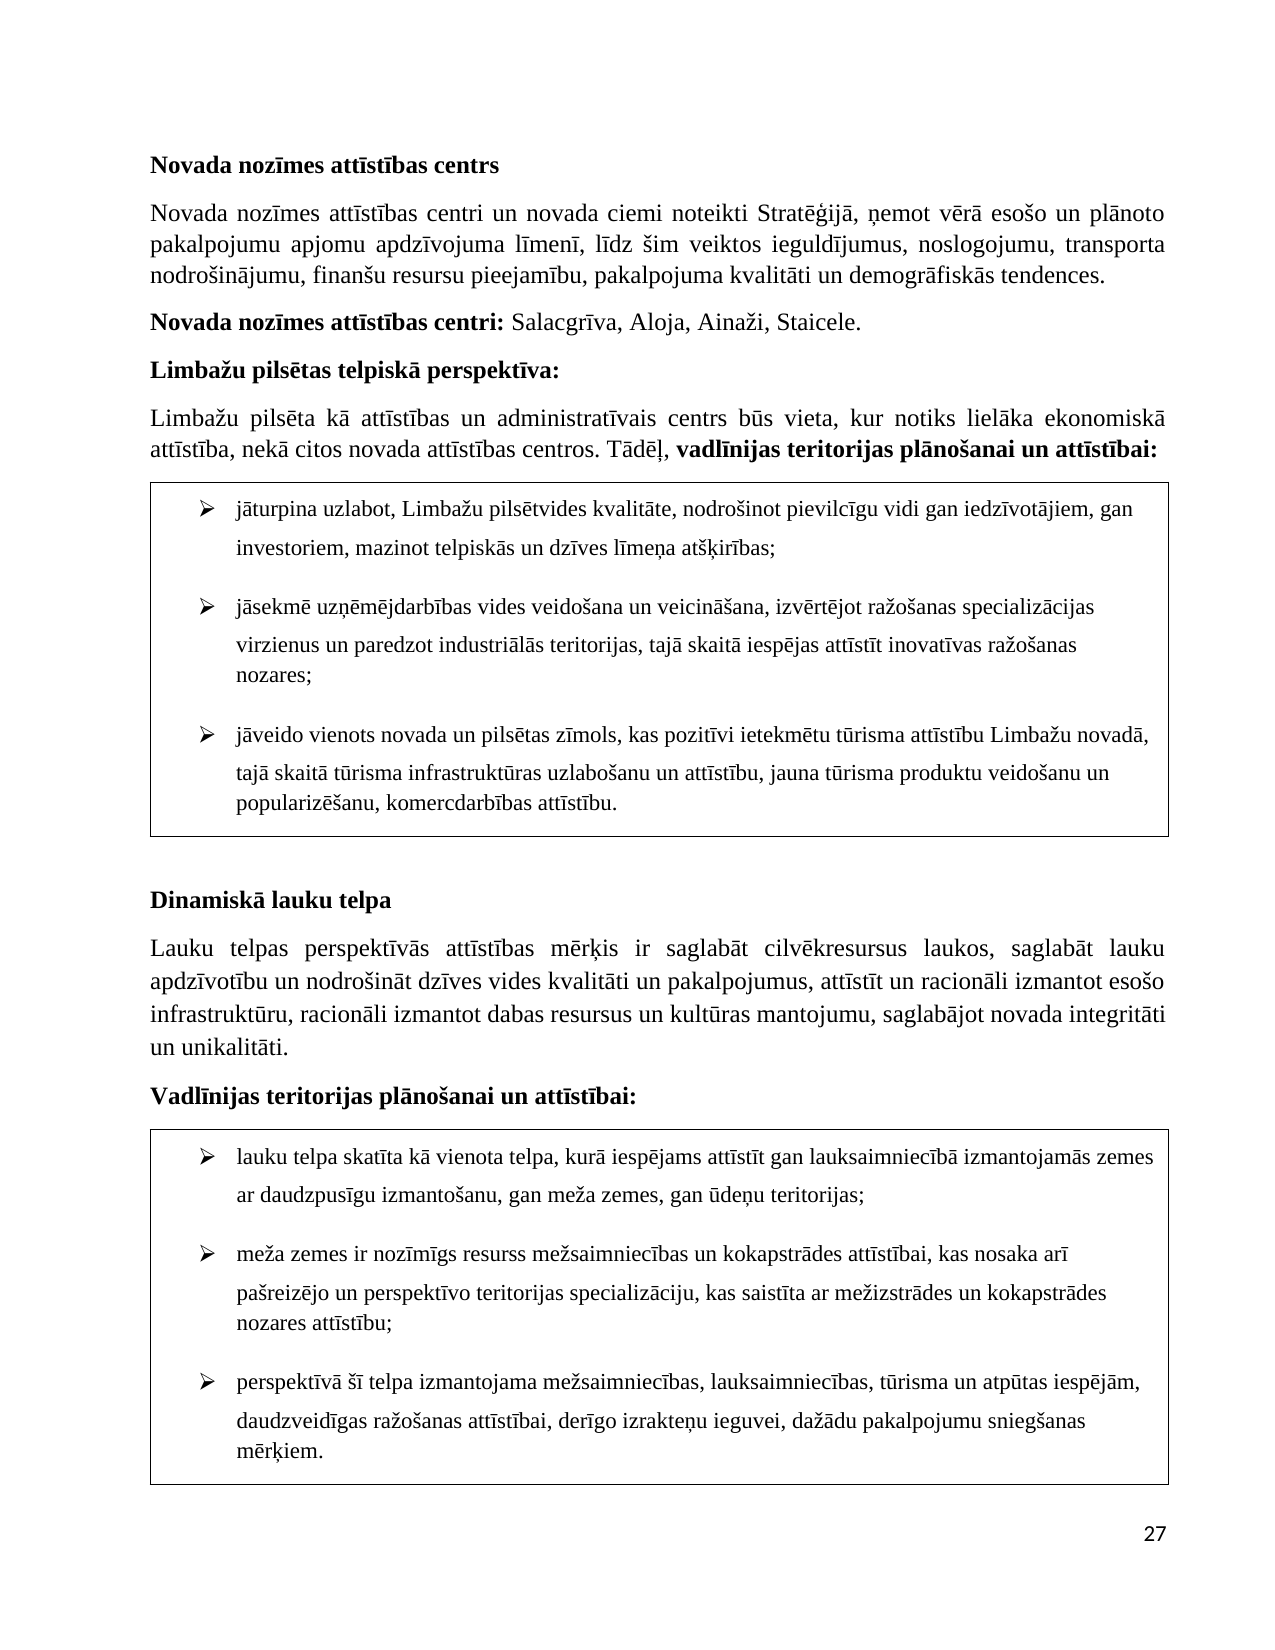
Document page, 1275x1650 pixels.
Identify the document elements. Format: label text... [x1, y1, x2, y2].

text Limbažu pilsētas telpiskā perspektīva: [150, 355, 1166, 384]
text Novada nozīmes attīstības centri un novada ciemi noteikti Stratēģijā, ņemot vērā esošo un plānoto pakalpojumu apjomu apdzīvojuma līmenī, līdz šim veiktos ieguldījumus, noslogojumu, transporta nodrošinājumu, finanšu resursu pieejamību, pakalpojuma kvalitāti un demogrāfiskās tendences. [150, 198, 1166, 288]
text Novada nozīmes attīstības centrs [150, 150, 1166, 179]
table_header lauku telpa skatīta kā vienota telpa, kurā iespējams attīstīt gan lauksaimniecībā izmantojamās zemes ar daudzpusīgu izmantošanu, gan meža zemes, gan ūdeņu teritorijas; meža zemes ir nozīmīgs resurss mežsaimniecības un kokapstrādes attīstībai, kas nosaka arī pašreizējo un perspektīvo teritorijas specializāciju, kas saistīta ar mežizstrādes un kokapstrādes nozares attīstību; perspektīvā šī telpa izmantojama mežsaimniecības, lauksaimniecības, tūrisma un atpūtas iespējām, daudzveidīgas ražošanas attīstībai, derīgo izrakteņu ieguvei, dažādu pakalpojumu sniegšanas mērķiem. [151, 1130, 1168, 1484]
text Lauku telpas perspektīvās attīstības mērķis ir saglabāt cilvēkresursus laukos, saglabāt lauku apdzīvotību un nodrošināt dzīves vides kvalitāti un pakalpojumus, attīstīt un racionāli izmantot esošo infrastruktūru, racionāli izmantot dabas resursus un kultūras mantojumu, saglabājot novada integritāti un unikalitāti. [150, 933, 1166, 1061]
text Dinamiskā lauku telpa [150, 885, 1166, 914]
text Novada nozīmes attīstības centri: Salacgrīva, Aloja, Ainaži, Staicele. [150, 307, 1166, 336]
text Limbažu pilsēta kā attīstības un administratīvais centrs būs vieta, kur notiks lielāka ekonomiskā attīstība, nekā citos novada attīstības centros. Tādēļ, vadlīnijas teritorijas plānošanai un attīstībai: [150, 403, 1166, 463]
table_header jāturpina uzlabot, Limbažu pilsētvides kvalitāte, nodrošinot pievilcīgu vidi gan iedzīvotājiem, gan investoriem, mazinot telpiskās un dzīves līmeņa atšķirības; jāsekmē uzņēmējdarbības vides veidošana un veicināšana, izvērtējot ražošanas specializācijas virzienus un paredzot industriālās teritorijas, tajā skaitā iespējas attīstīt inovatīvas ražošanas nozares; jāveido vienots novada un pilsētas zīmols, kas pozitīvi ietekmētu tūrisma attīstību Limbažu novadā, tajā skaitā tūrisma infrastruktūras uzlabošanu un attīstību, jauna tūrisma produktu veidošanu un popularizēšanu, komercdarbības attīstību. [151, 483, 1168, 836]
text Vadlīnijas teritorijas plānošanai un attīstībai: [150, 1081, 1166, 1110]
